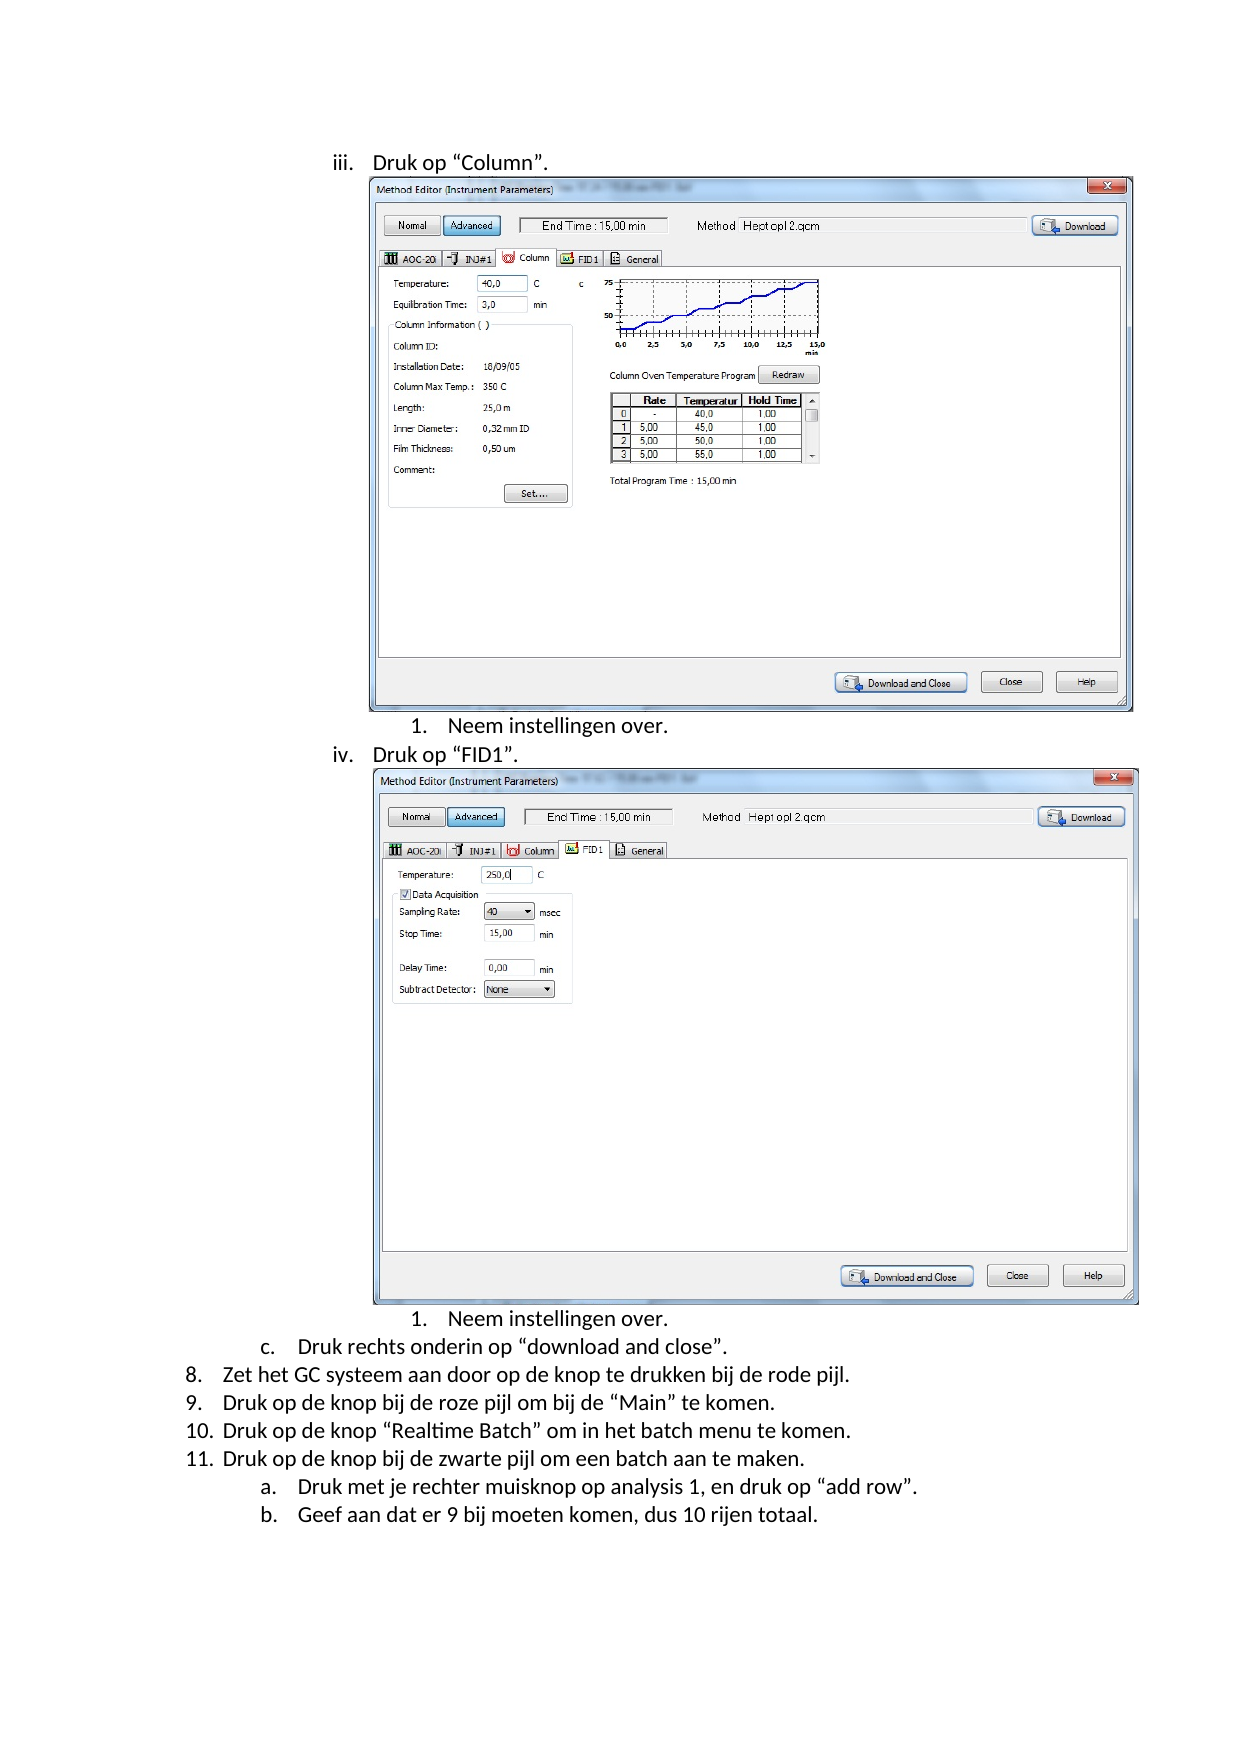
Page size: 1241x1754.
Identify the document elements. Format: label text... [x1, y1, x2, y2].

list Zet het GC systeem aan door op de knop te drukken bij de rode pijl. [185, 1360, 1093, 1388]
list Neem instellingen over. [410, 712, 1093, 740]
list Druk met je rechter muisknop op analysis 1, en druk op “add row”. [260, 1472, 1093, 1500]
list Druk op “FID1”. [354, 740, 1093, 768]
picture [372, 768, 1139, 1305]
list Druk op de knop bij de roze pijl om bij de “Main” te komen. [185, 1388, 1093, 1416]
list Druk op de knop “Realtime Batch” om in het batch menu te komen. [185, 1416, 1093, 1444]
picture [368, 176, 1134, 712]
list Geef aan dat er 9 bij moeten komen, dus 10 rijen totaal. [260, 1500, 1093, 1528]
list Druk op de knop bij de zwarte pijl om een batch aan te maken. [185, 1444, 1093, 1472]
list Druk op “Column”. [354, 148, 1093, 176]
list Druk rechts onderin op “download and close”. [260, 1332, 1093, 1360]
list Neem instellingen over. [410, 1305, 1093, 1332]
